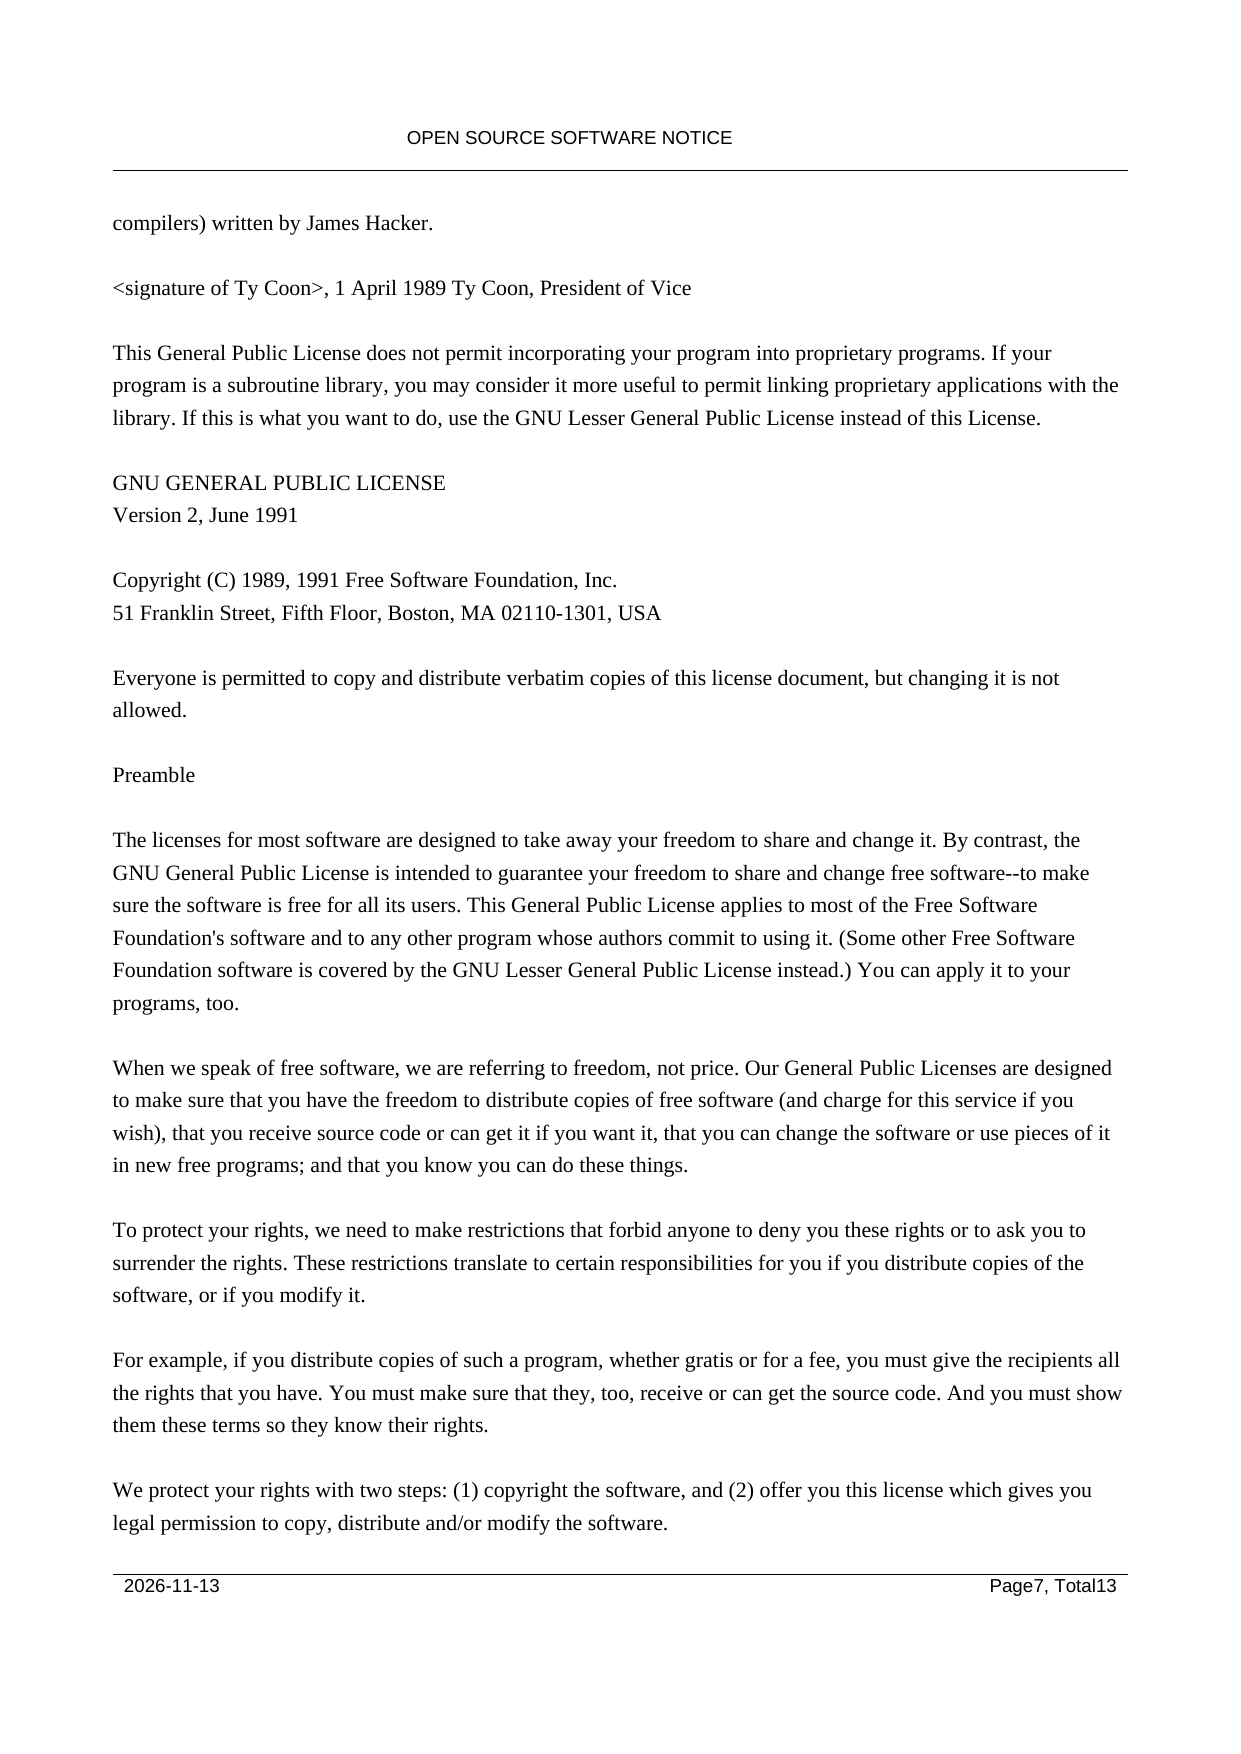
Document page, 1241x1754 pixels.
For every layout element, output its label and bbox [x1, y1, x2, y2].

text [112, 206, 1128, 1539]
